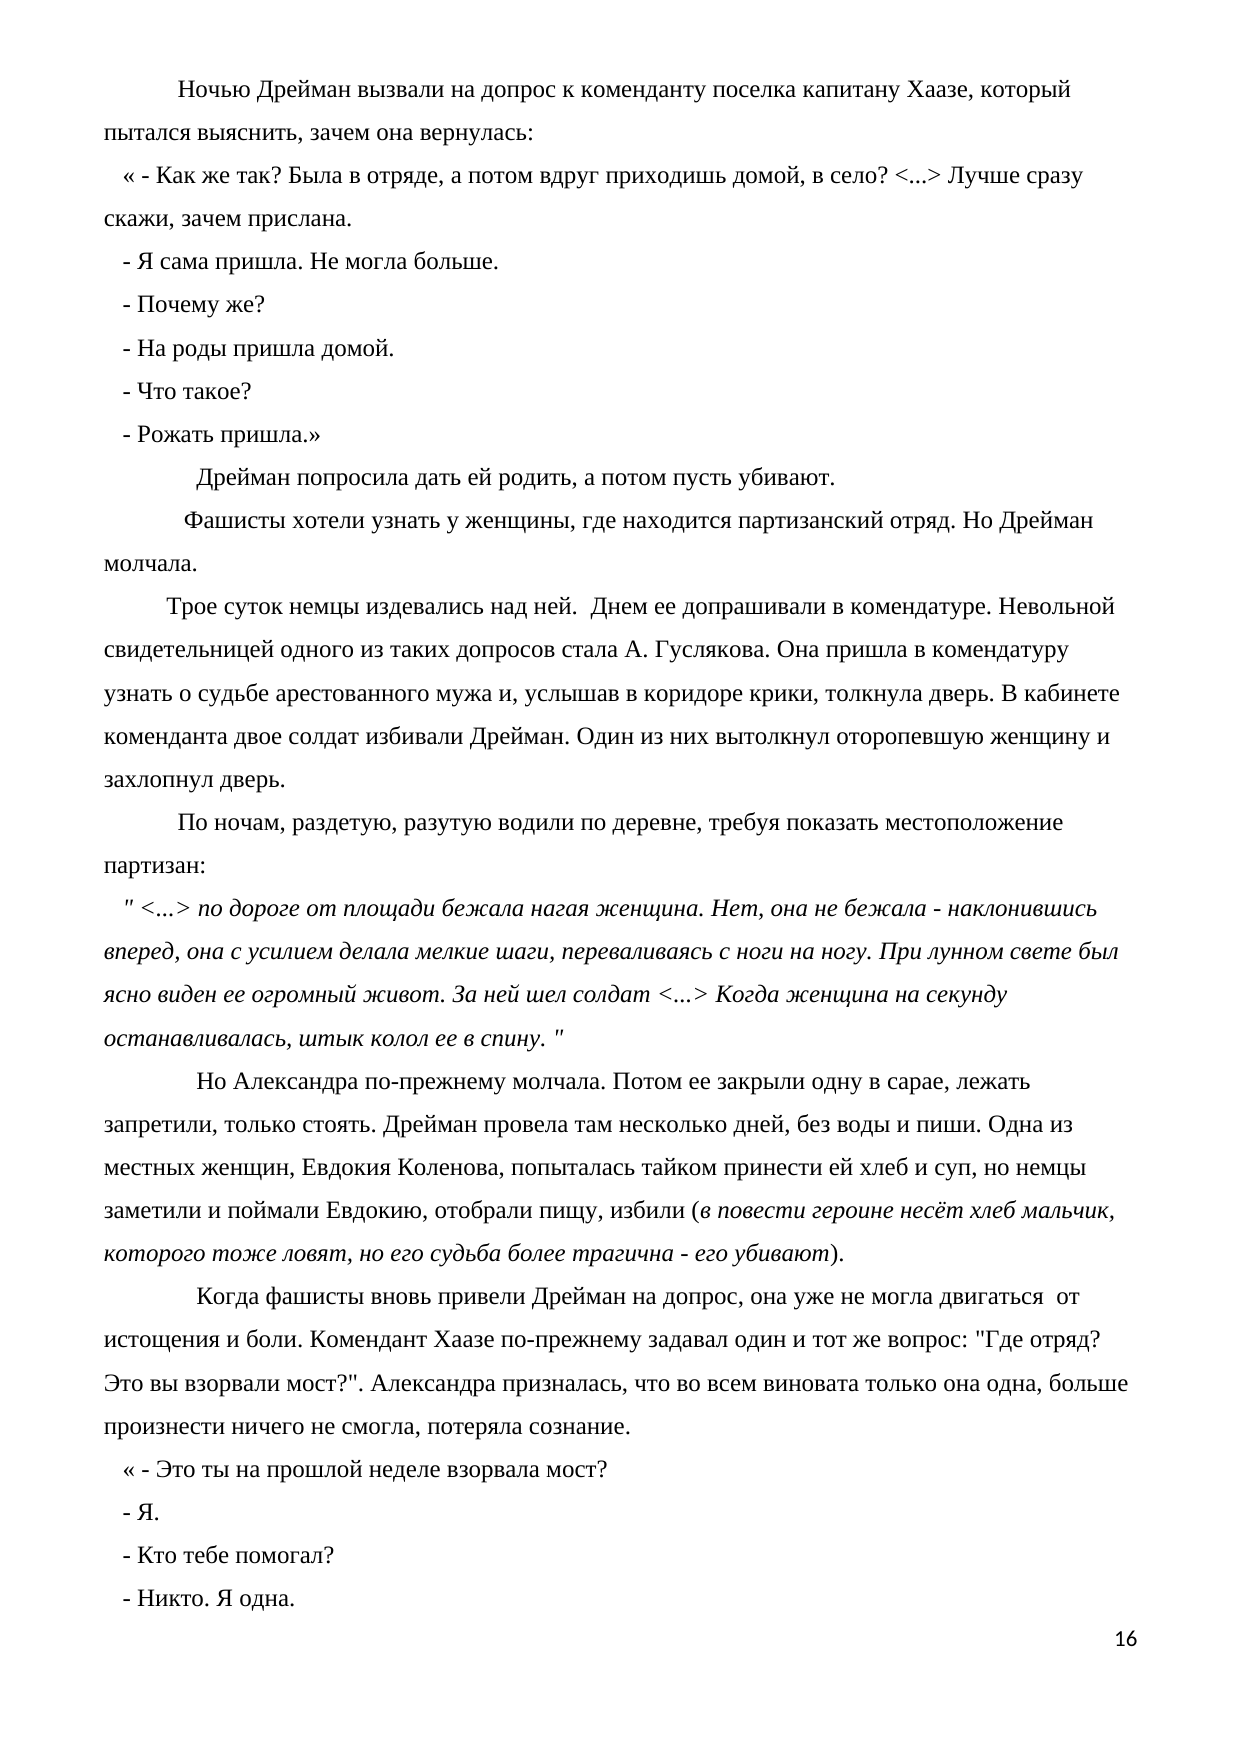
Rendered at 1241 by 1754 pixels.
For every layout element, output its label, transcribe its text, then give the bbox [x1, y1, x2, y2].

text « - Это ты на прошлой неделе взорвала мост? [103, 1454, 1137, 1483]
text " <...> по дороге от площади бежала нагая женщина. Нет, она не бежала - наклонившись вперед, она с усилием делала мелкие шаги, переваливаясь с ноги на ногу. При лунном свете был ясно виден ее огромный живот. За ней шел солдат <...> Когда женщина на секунду останавливалась, штык колол ее в спину. " [103, 893, 1137, 1051]
text - Рожать пришла.» [103, 419, 1137, 448]
text - Никто. Я одна. [103, 1583, 1137, 1612]
text - Я. [103, 1497, 1137, 1526]
text По ночам, раздетую, разутую водили по деревне, требуя показать местоположение партизан: [103, 807, 1137, 879]
text - Почему же? [103, 289, 1137, 318]
text « - Как же так? Была в отряде, а потом вдруг приходишь домой, в село? <...> Лучше сразу скажи, зачем прислана. [103, 160, 1137, 232]
text Когда фашисты вновь привели Дрейман на допрос, она уже не могла двигаться от истощения и боли. Комендант Хаазе по-прежнему задавал один и тот же вопрос: "Где отряд? Это вы взорвали мост?". Александра призналась, что во всем виновата только она одна, больше произнести ничего не смогла, потеряла сознание. [103, 1281, 1137, 1439]
text Фашисты хотели узнать у женщины, где находится партизанский отряд. Но Дрейман молчала. [103, 505, 1137, 577]
text - Я сама пришла. Не могла больше. [103, 246, 1137, 275]
text Ночью Дрейман вызвали на допрос к коменданту поселка капитану Хаазе, который пытался выяснить, зачем она вернулась: [103, 74, 1137, 146]
text - Что такое? [103, 376, 1137, 404]
text Но Александра по-прежнему молчала. Потом ее закрыли одну в сарае, лежать запретили, только стоять. Дрейман провела там несколько дней, без воды и пиши. Одна из местных женщин, Евдокия Коленова, попыталась тайком принести ей хлеб и суп, но немцы заметили и поймали Евдокию, отобрали пищу, избили (в повести героине несёт хлеб мальчик, которого тоже ловят, но его судьба более трагична - его убивают). [103, 1066, 1137, 1267]
text - Кто тебе помогал? [103, 1540, 1137, 1569]
text Трое суток немцы издевались над ней. Днем ее допрашивали в комендатуре. Невольной свидетельницей одного из таких допросов стала А. Гуслякова. Она пришла в комендатуру узнать о судьбе арестованного мужа и, услышав в коридоре крики, толкнула дверь. В кабинете коменданта двое солдат избивали Дрейман. Один из них вытолкнул оторопевшую женщину и захлопнул дверь. [103, 591, 1137, 793]
text Дрейман попросила дать ей родить, а потом пусть убивают. [103, 462, 1137, 491]
text - На роды пришла домой. [103, 333, 1137, 361]
